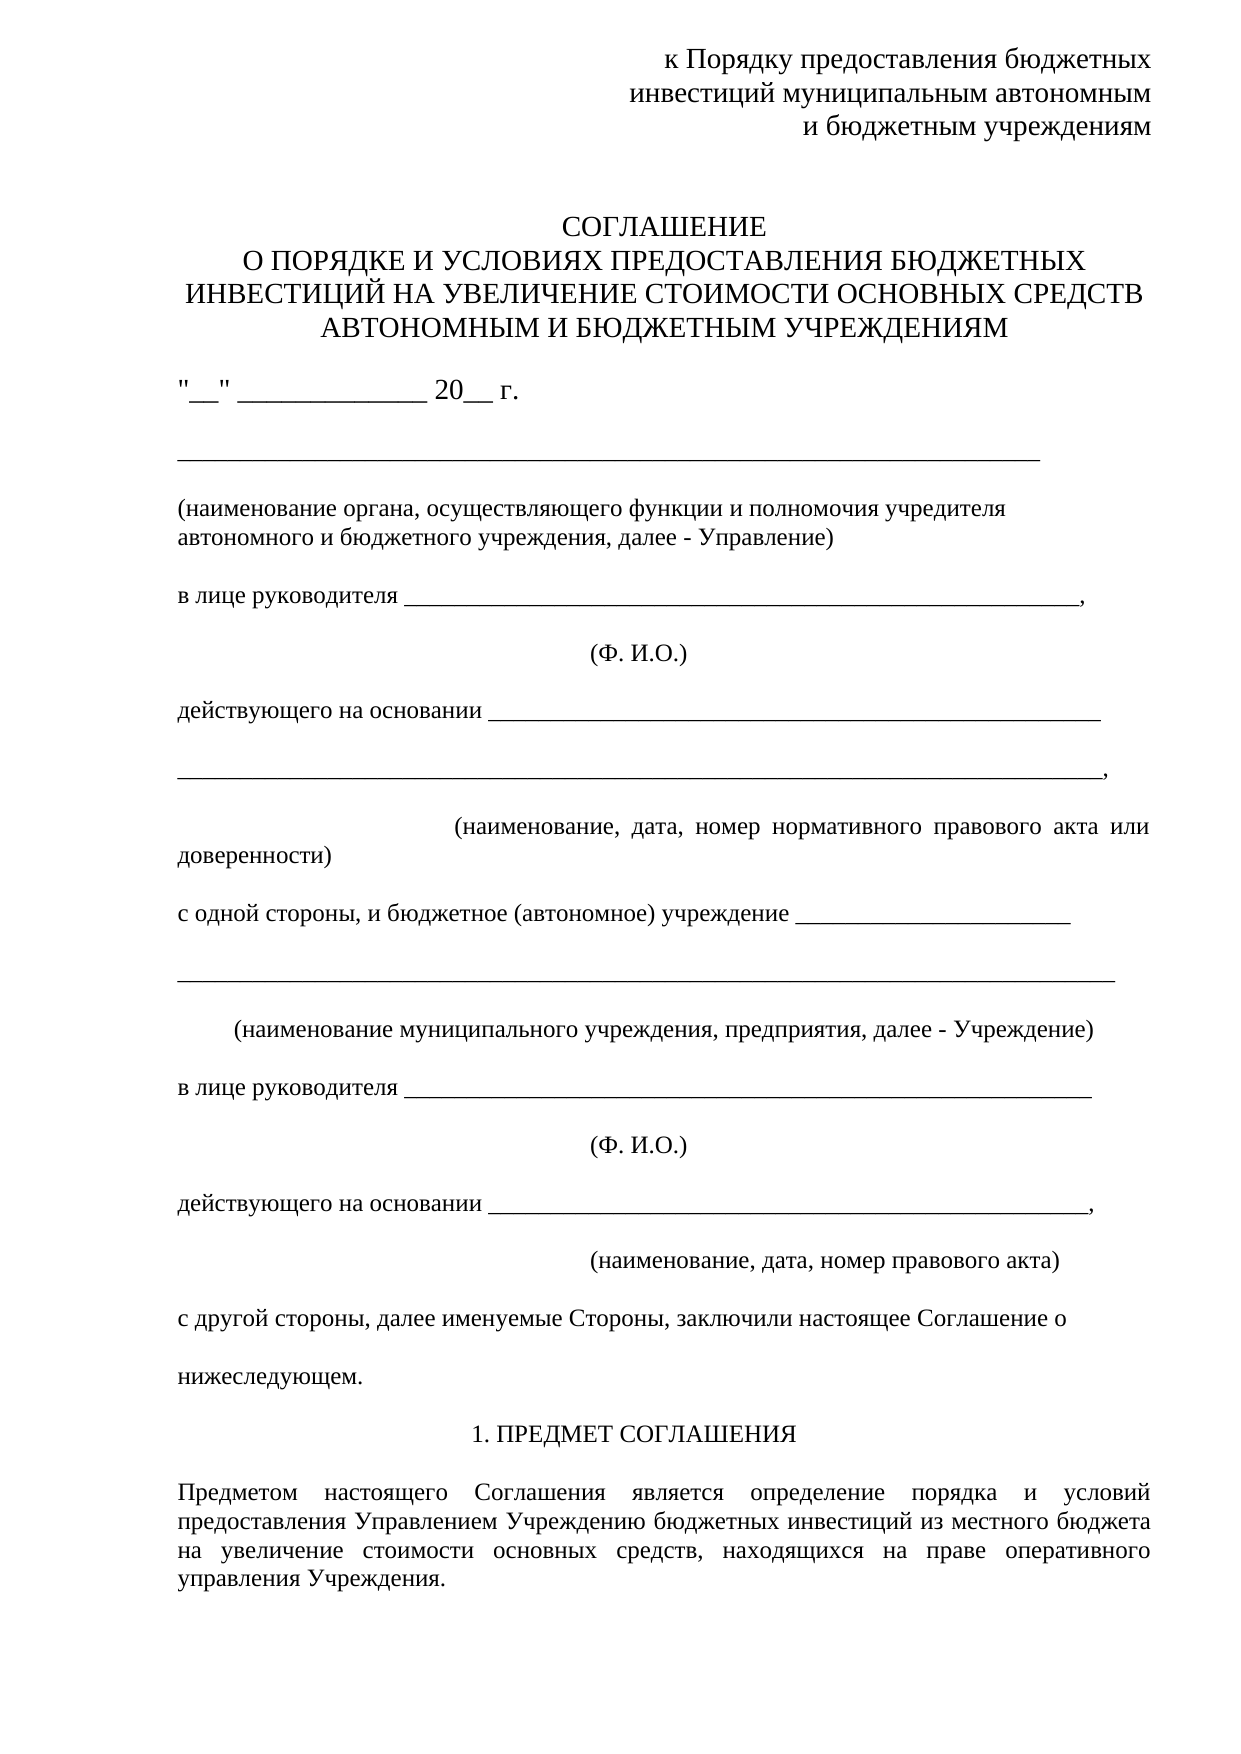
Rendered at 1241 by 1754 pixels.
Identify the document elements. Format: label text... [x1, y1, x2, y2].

text _____________________________________________________________________ [177, 435, 1152, 464]
text (Ф. И.О.) [177, 638, 1152, 666]
text (наименование муниципального учреждения, предприятия, далее - Учреждение) [177, 1014, 1152, 1043]
text инвестиций муниципальным автономным [177, 75, 1152, 108]
text АВТОНОМНЫМ И БЮДЖЕТНЫМ УЧРЕЖДЕНИЯМ [177, 310, 1152, 343]
text в лице руководителя ______________________________________________________, [177, 580, 1152, 608]
text нижеследующем. [177, 1361, 1152, 1390]
text с другой стороны, далее именуемые Стороны, заключили настоящее Соглашение о [177, 1303, 1152, 1332]
text __________________________________________________________________________, [177, 753, 1152, 782]
text О ПОРЯДКЕ И УСЛОВИЯХ ПРЕДОСТАВЛЕНИЯ БЮДЖЕТНЫХ ИНВЕСТИЦИЙ НА УВЕЛИЧЕНИЕ СТОИМОСТИ ОСНОВНЫХ СРЕДСТВ [177, 243, 1152, 310]
text "__" _____________ 20__ г. [177, 372, 1152, 406]
text автономного и бюджетного учреждения, далее - Управление) [177, 522, 1152, 551]
text 1. ПРЕДМЕТ СОГЛАШЕНИЯ [177, 1419, 1152, 1448]
text действующего на основании ________________________________________________, [177, 1188, 1152, 1216]
text и бюджетным учреждениям [177, 108, 1152, 142]
text с одной стороны, и бюджетное (автономное) учреждение ______________________ [177, 898, 1152, 927]
text (наименование органа, осуществляющего функции и полномочия учредителя [177, 493, 1152, 522]
text СОГЛАШЕНИЕ [177, 209, 1152, 243]
text Предметом настоящего Соглашения является определение порядка и условий предоставления Управлением Учреждению бюджетных инвестиций из местного бюджета на увеличение стоимости основных средств, находящихся на праве оперативного управления Учреждения. [177, 1477, 1152, 1592]
text (Ф. И.О.) [177, 1130, 1152, 1158]
text в лице руководителя _______________________________________________________ [177, 1072, 1152, 1101]
text действующего на основании _________________________________________________ [177, 696, 1152, 724]
text (наименование, дата, номер нормативного правового акта или доверенности) [177, 811, 1152, 869]
text к Порядку предоставления бюджетных [177, 41, 1152, 75]
text ___________________________________________________________________________ [177, 956, 1152, 985]
text (наименование, дата, номер правового акта) [177, 1246, 1152, 1274]
